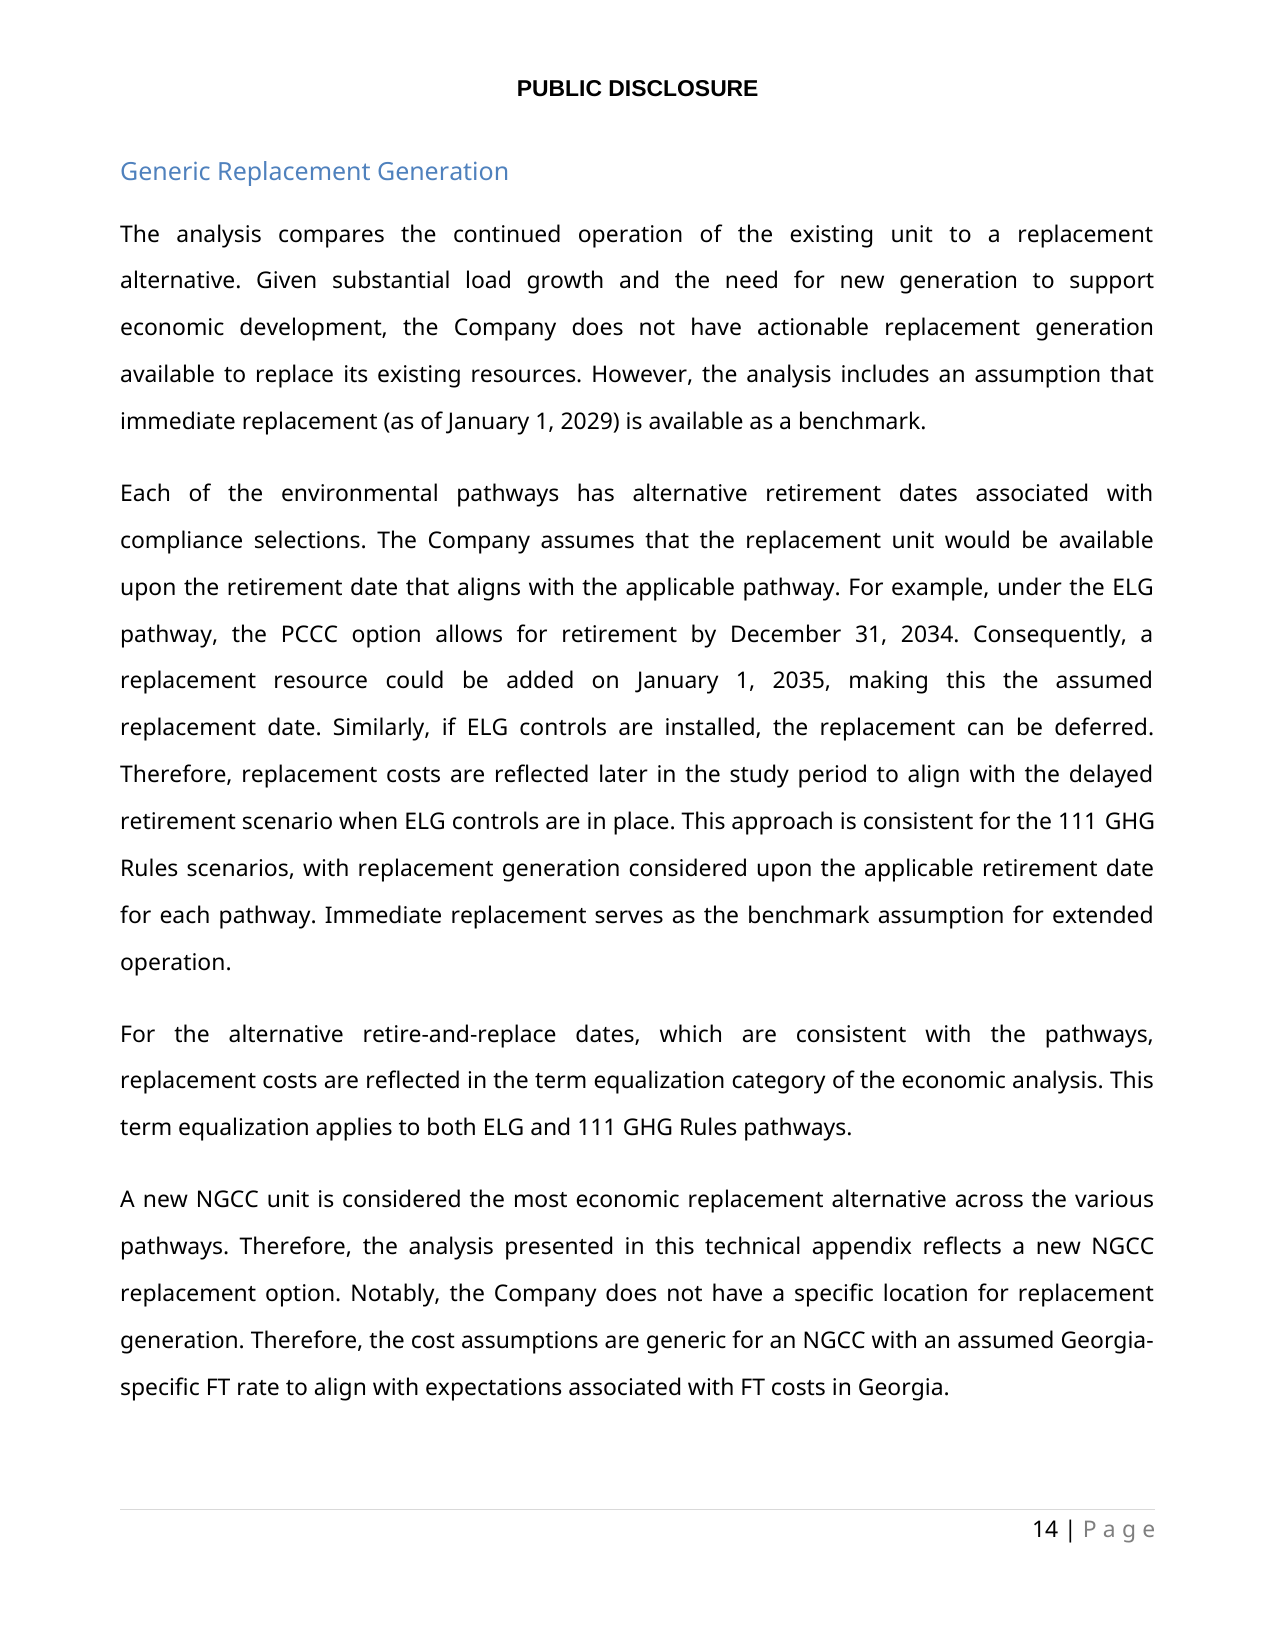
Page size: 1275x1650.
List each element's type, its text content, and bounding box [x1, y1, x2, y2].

text For the alternative retire-and-replace dates, which are consistent with the pathways, replacement costs are reflected in the term equalization category of the economic analysis. This term equalization applies to both ELG and 111 GHG Rules pathways. [120, 1018, 1155, 1143]
text A new NGCC unit is considered the most economic replacement alternative across the various pathways. Therefore, the analysis presented in this technical appendix reflects a new NGCC replacement option. Notably, the Company does not have a specific location for replacement generation. Therefore, the cost assumptions are generic for an NGCC with an assumed Georgia-specific FT rate to align with expectations associated with FT costs in Georgia. [120, 1183, 1155, 1402]
text The analysis compares the continued operation of the existing unit to a replacement alternative. Given substantial load growth and the need for new generation to support economic development, the Company does not have actionable replacement generation available to replace its existing resources. However, the analysis includes an assumption that immediate replacement (as of January 1, 2029) is available as a benchmark. [120, 218, 1155, 436]
text Each of the environmental pathways has alternative retirement dates associated with compliance selections. The Company assumes that the replacement unit would be available upon the retirement date that aligns with the applicable pathway. For example, under the ELG pathway, the PCCC option allows for retirement by December 31, 2034. Consequently, a replacement resource could be added on January 1, 2035, making this the assumed replacement date. Similarly, if ELG controls are installed, the replacement can be deferred. Therefore, replacement costs are reflected later in the study period to align with the delayed retirement scenario when ELG controls are in place. This approach is consistent for the 111 GHG Rules scenarios, with replacement generation considered upon the applicable retirement date for each pathway. Immediate replacement serves as the benchmark assumption for extended operation. [120, 477, 1155, 977]
subtitle Generic Replacement Generation [120, 154, 1155, 188]
